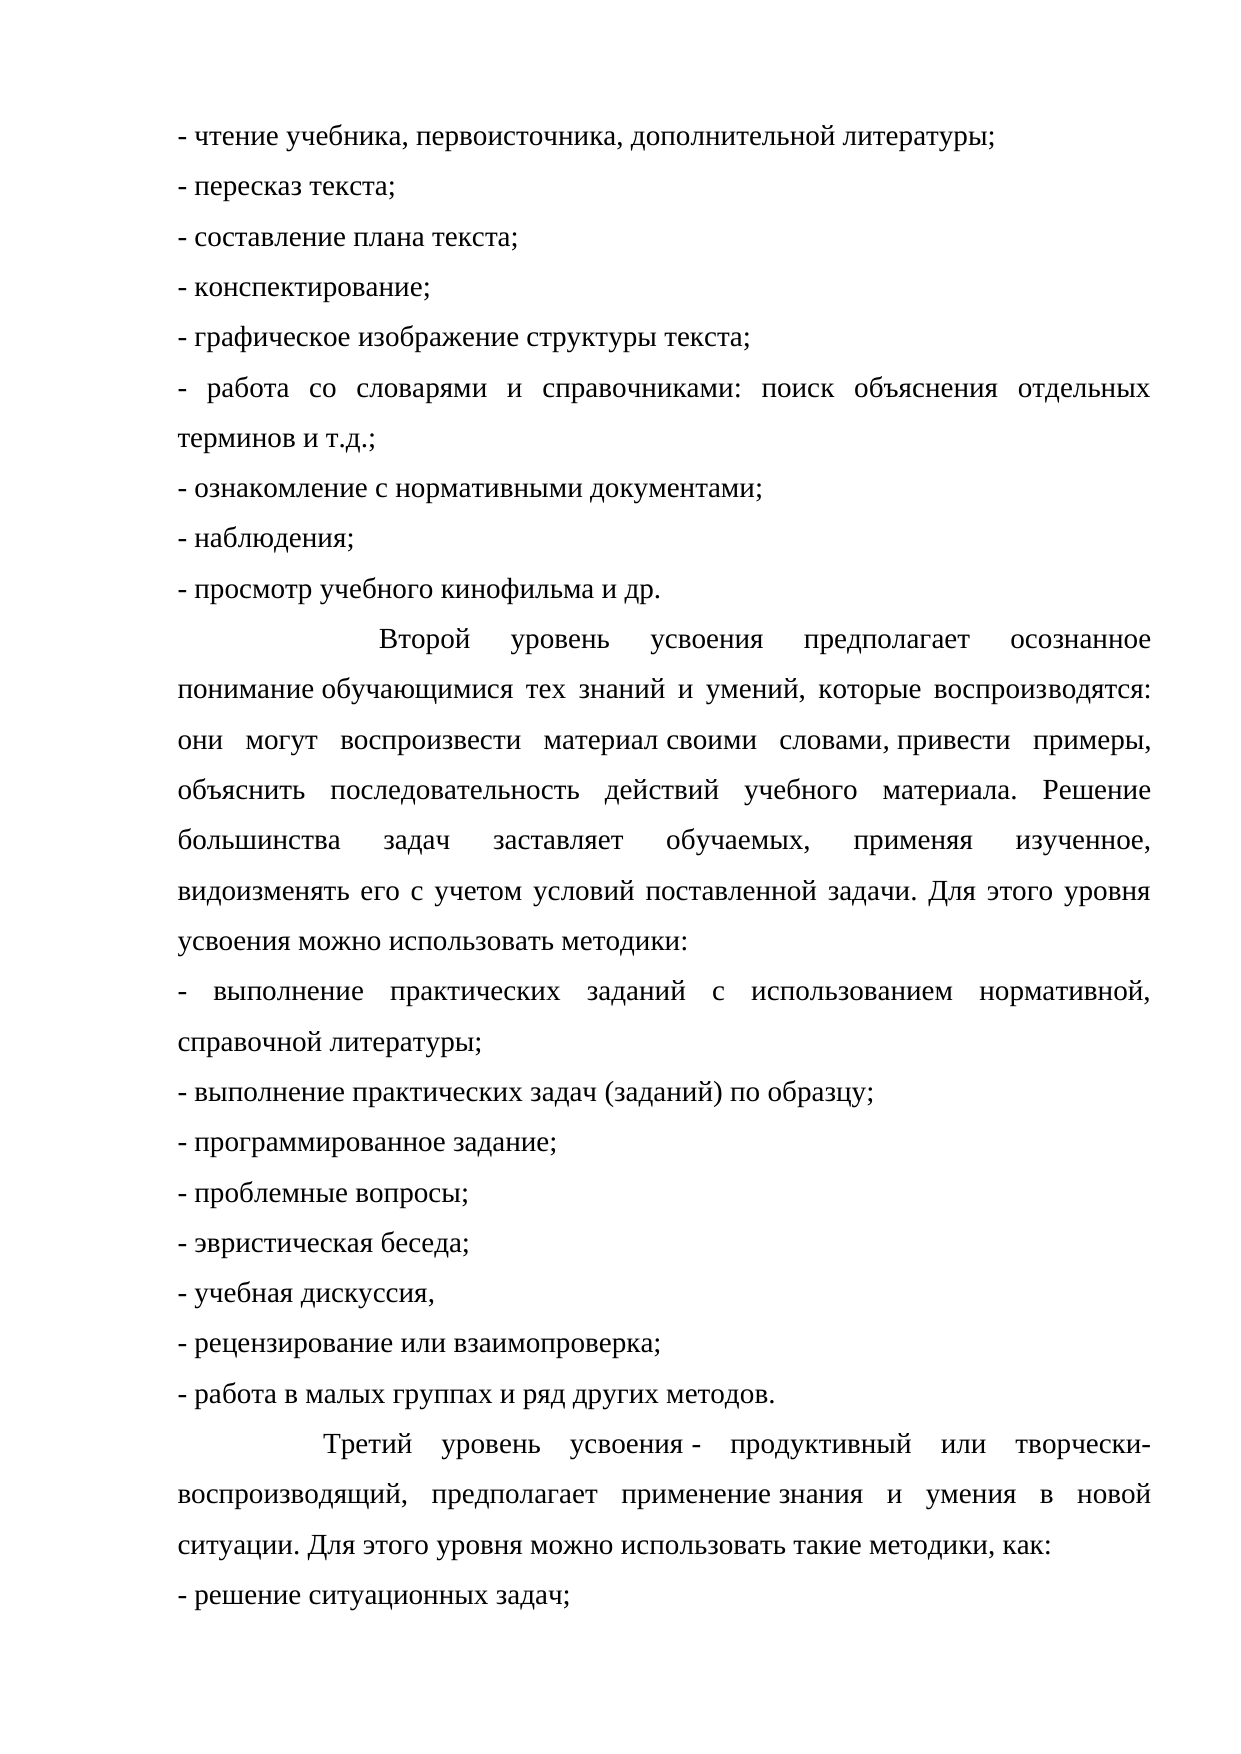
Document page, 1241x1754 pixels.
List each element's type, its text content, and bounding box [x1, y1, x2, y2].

text - выполнение практических заданий с использованием нормативной, справочной литературы; [177, 973, 1152, 1057]
text - учебная дискуссия, [177, 1275, 1152, 1309]
text - ознакомление с нормативными документами; [177, 470, 1152, 504]
text - составление плана текста; [177, 219, 1152, 252]
text Третий уровень усвоения - продуктивный или творчески-воспроизводящий, предполагает применение знания и умения в новой ситуации. Для этого уровня можно использовать такие методики, как: [177, 1426, 1152, 1560]
text - чтение учебника, первоисточника, дополнительной литературы; [177, 118, 1152, 152]
text - конспектирование; [177, 269, 1152, 303]
text - программированное задание; [177, 1124, 1152, 1158]
text - рецензирование или взаимопроверка; [177, 1326, 1152, 1359]
text - работа со словарями и справочниками: поиск объяснения отдельных терминов и т.д.; [177, 370, 1152, 453]
text - выполнение практических задач (заданий) по образцу; [177, 1074, 1152, 1108]
text - решение ситуационных задач; [177, 1577, 1152, 1611]
text - проблемные вопросы; [177, 1175, 1152, 1208]
text Второй уровень усвоения предполагает осознанное понимание обучающимися тех знаний и умений, которые воспроизводятся: они могут воспроизвести материал своими словами, привести примеры, объяснить последовательность действий учебного материала. Решение большинства задач заставляет обучаемых, применяя изученное, видоизменять его с учетом условий поставленной задачи. Для этого уровня усвоения можно использовать методики: [177, 621, 1152, 957]
text - эвристическая беседа; [177, 1225, 1152, 1258]
text - работа в малых группах и ряд других методов. [177, 1376, 1152, 1409]
text - просмотр учебного кинофильма и др. [177, 571, 1152, 604]
text - пересказ текста; [177, 168, 1152, 202]
text - графическое изображение структуры текста; [177, 319, 1152, 353]
text - наблюдения; [177, 521, 1152, 554]
